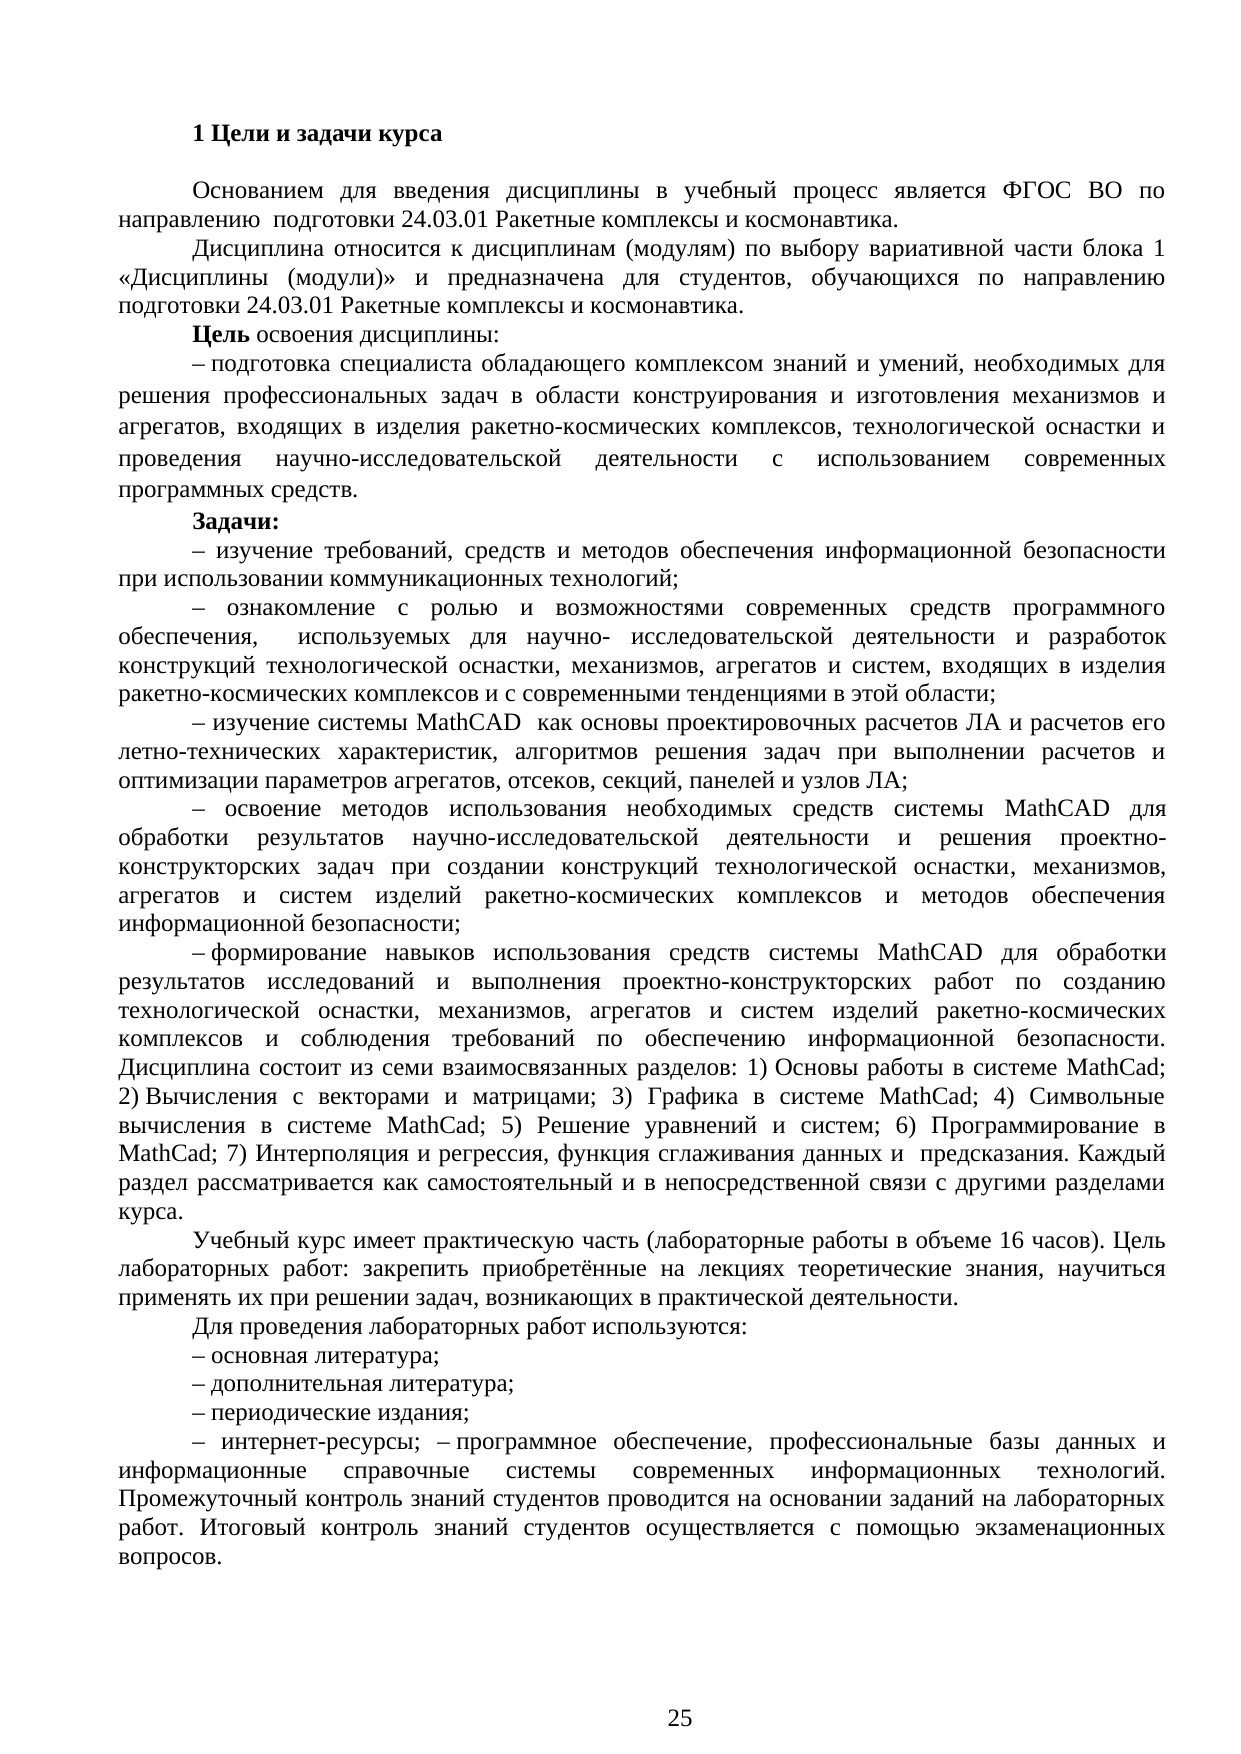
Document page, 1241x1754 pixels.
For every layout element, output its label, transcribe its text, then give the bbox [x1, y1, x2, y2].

text Основанием для введения дисциплины в учебный процесс является ФГОС ВО по направлению подготовки 24.03.01 Ракетные комплексы и космонавтика. [118, 176, 1167, 233]
text – освоение методов использования необходимых средств системы MathCAD для обработки результатов научно-исследовательской деятельности и решения проектно-конструкторских задач при создании конструкций технологической оснастки, механизмов, агрегатов и систем изделий ракетно-космических комплексов и методов обеспечения информационной безопасности; [118, 793, 1167, 937]
text – подготовка специалиста обладающего комплексом знаний и умений, необходимых для решения профессиональных задач в области конструирования и изготовления механизмов и агрегатов, входящих в изделия ракетно-космических комплексов, технологической оснастки и проведения научно-исследовательской деятельности с использованием современных программных средств. [118, 348, 1167, 503]
text – изучение требований, средств и методов обеспечения информационной безопасности при использовании коммуникационных технологий; [118, 535, 1167, 592]
text – интернет-ресурсы; – программное обеспечение, профессиональные базы данных и информационные справочные системы современных информационных технологий. Промежуточный контроль знаний студентов проводится на основании заданий на лабораторных работ. Итоговый контроль знаний студентов осуществляется с помощью экзаменационных вопросов. [118, 1426, 1167, 1570]
text Цель освоения дисциплины: [118, 319, 1167, 348]
text – дополнительная литература; [118, 1368, 1167, 1397]
text Задачи: [118, 506, 1167, 535]
text – основная литература; [118, 1340, 1167, 1368]
text Учебный курс имеет практическую часть (лабораторные работы в объеме 16 часов). Цель лабораторных работ: закрепить приобретённые на лекциях теоретические знания, научиться применять их при решении задач, возникающих в практической деятельности. [118, 1225, 1167, 1311]
text Для проведения лабораторных работ используются: [118, 1311, 1167, 1340]
text – формирование навыков использования средств системы MathCAD для обработки результатов исследований и выполнения проектно-конструкторских работ по созданию технологической оснастки, механизмов, агрегатов и систем изделий ракетно-космических комплексов и соблюдения требований по обеспечению информационной безопасности. Дисциплина состоит из семи взаимосвязанных разделов: 1) Основы работы в системе MathCad; 2) Вычисления с векторами и матрицами; 3) Графика в системе MathCad; 4) Символьные вычисления в системе MathCad; 5) Решение уравнений и систем; 6) Программирование в MathCad; 7) Интерполяция и регрессия, функция сглаживания данных и предсказания. Каждый раздел рассматривается как самостоятельный и в непосредственной связи с другими разделами курса. [118, 937, 1167, 1225]
text – периодические издания; [118, 1397, 1167, 1426]
text – ознакомление с ролью и возможностями современных средств программного обеспечения, используемых для научно- исследовательской деятельности и разработок конструкций технологической оснастки, механизмов, агрегатов и систем, входящих в изделия ракетно-космических комплексов и с современными тенденциями в этой области; [118, 592, 1167, 707]
subtitle 1 Цели и задачи курса [118, 118, 1167, 147]
text Дисциплина относится к дисциплинам (модулям) по выбору вариативной части блока 1 «Дисциплины (модули)» и предназначена для студентов, обучающихся по направлению подготовки 24.03.01 Ракетные комплексы и космонавтика. [118, 233, 1167, 319]
text – изучение системы MathCAD как основы проектировочных расчетов ЛА и расчетов его летно-технических характеристик, алгоритмов решения задач при выполнении расчетов и оптимизации параметров агрегатов, отсеков, секций, панелей и узлов ЛА; [118, 707, 1167, 793]
